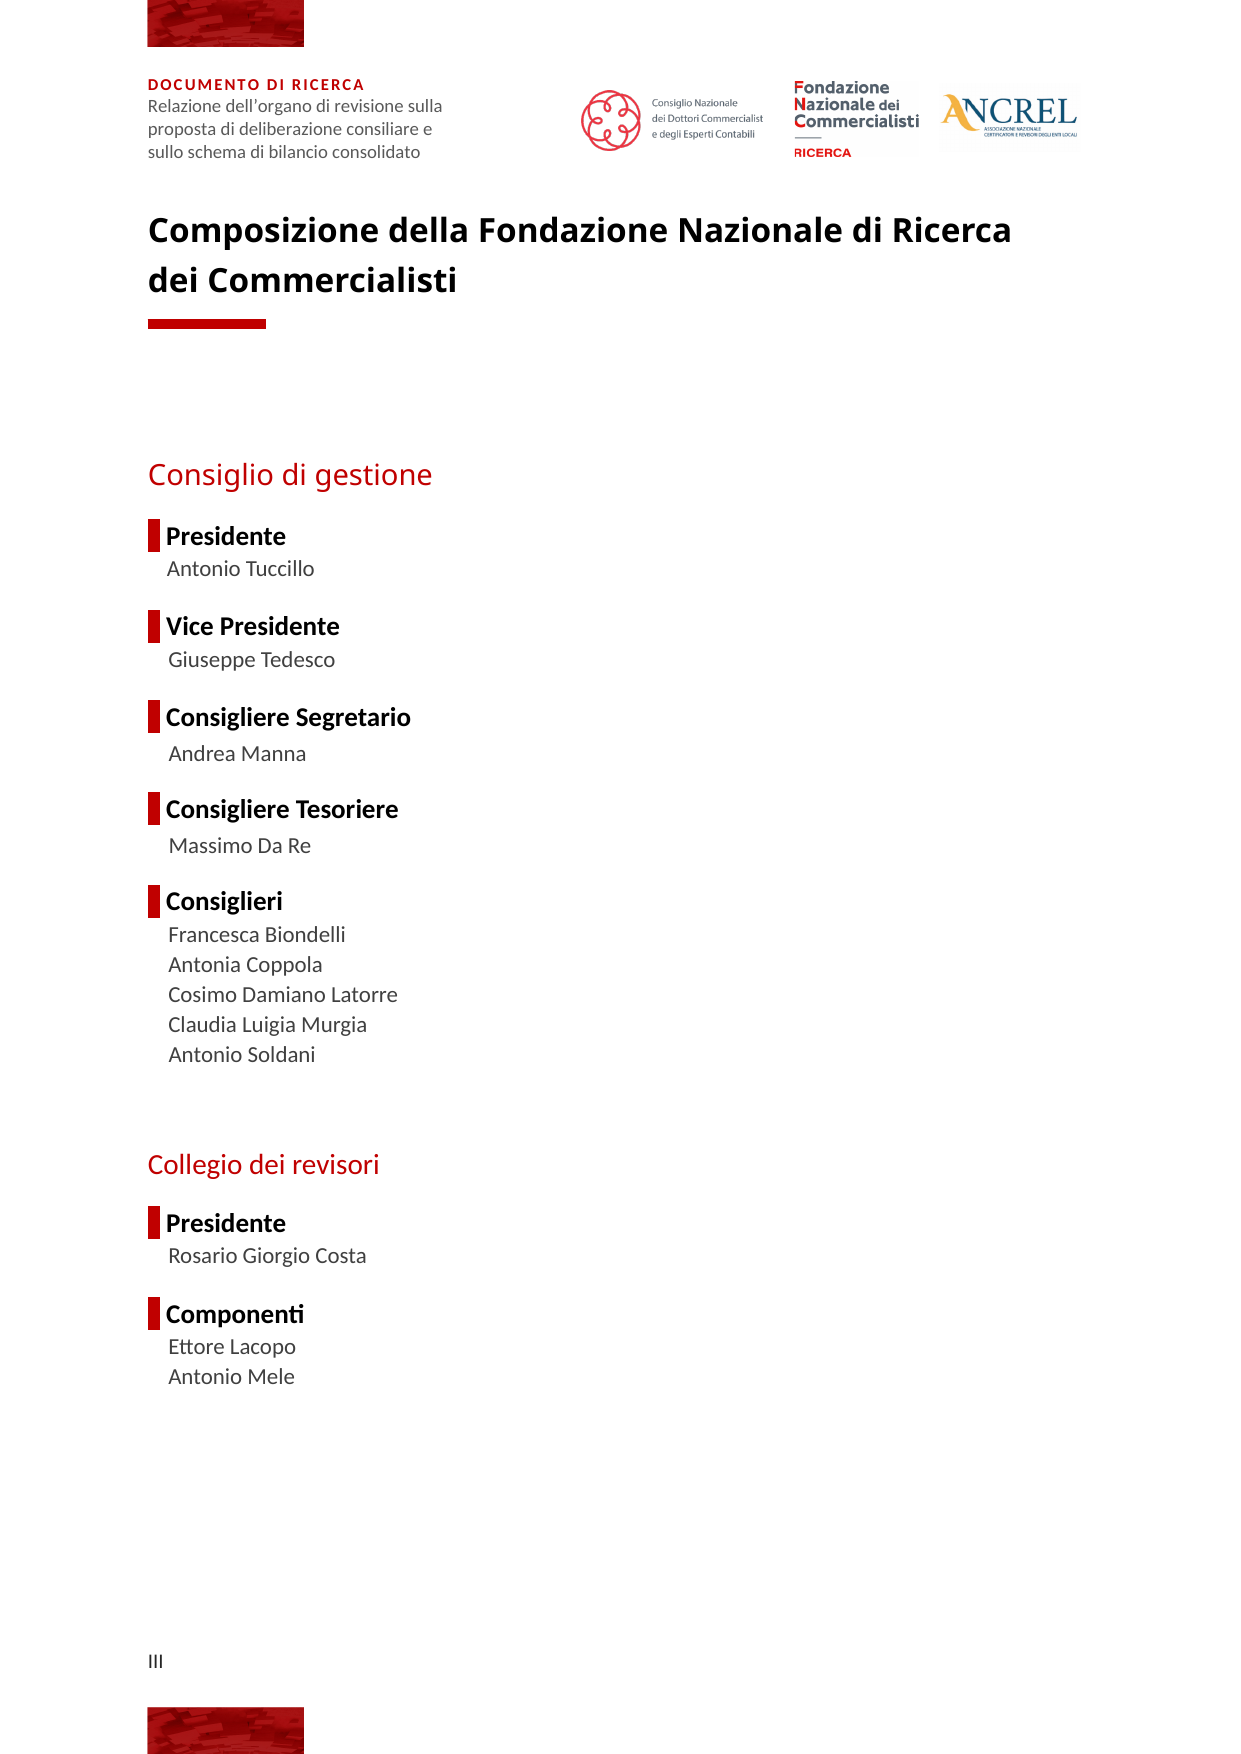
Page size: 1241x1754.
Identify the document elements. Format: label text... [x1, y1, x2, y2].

text Consiglio di gestione [148, 454, 1033, 494]
text Collegio dei revisori [148, 1146, 1033, 1181]
text Consigliere Tesoriere [160, 792, 1033, 825]
text Massimo Da Re [168, 832, 1033, 859]
picture [148, 0, 304, 47]
text Componenti Ettore Lacopo Antonio Mele [148, 1297, 1033, 1390]
text Claudia Luigia Murgia Antonio Soldani [168, 1010, 1033, 1069]
picture [938, 83, 1081, 152]
text Vice Presidente Giuseppe Tedesco [148, 609, 1033, 673]
text dei Commercialisti [148, 257, 1033, 302]
text Consigliere Segretario [160, 700, 1033, 733]
picture [581, 90, 764, 151]
text Presidente Antonio Tuccillo [148, 519, 1033, 582]
text Presidente Rosario Giorgio Costa [148, 1206, 1033, 1270]
text Composizione della Fondazione Nazionale di Ricerca [148, 207, 1033, 252]
picture [794, 81, 919, 157]
text Consiglieri Francesca Biondelli Antonia Coppola Cosimo Damiano Latorre [148, 884, 1033, 1008]
picture [148, 1708, 304, 1754]
text Andrea Manna [168, 739, 1033, 767]
